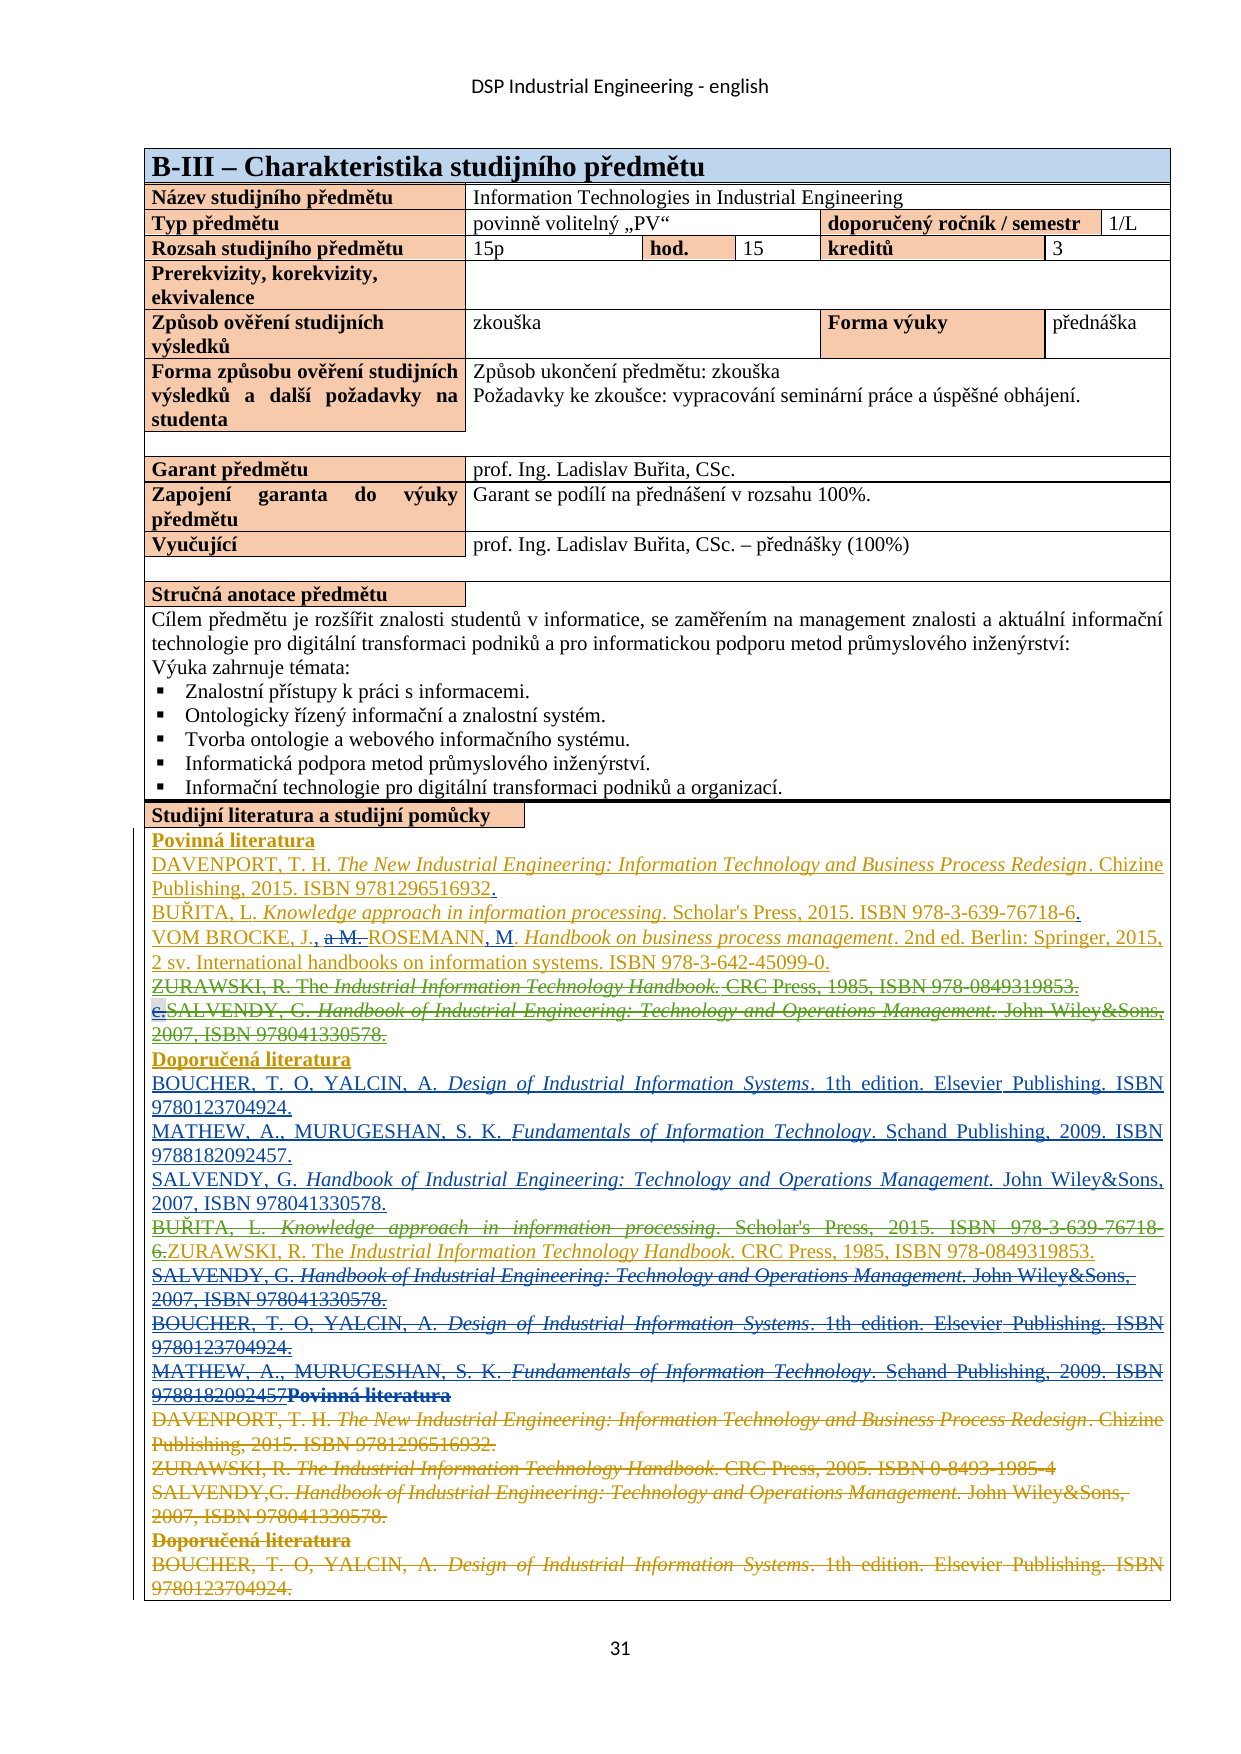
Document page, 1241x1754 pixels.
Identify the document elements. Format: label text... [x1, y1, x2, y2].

table_cell [145, 827, 1170, 1600]
table_cell kreditů [821, 236, 1044, 259]
table_header B-III – Charakteristika studijního předmětu [145, 149, 1170, 182]
table_cell Information Technologies in Industrial Engineering [466, 185, 1170, 209]
table_cell Forma výuky [821, 310, 1044, 358]
table_cell [466, 261, 1170, 309]
table_cell 15p [466, 236, 642, 259]
table_cell doporučený ročník / semestr [821, 210, 1101, 234]
table_cell Rozsah studijního předmětu [145, 236, 465, 259]
table_cell Forma způsobu ověření studijních výsledků a další požadavky na studenta [145, 359, 465, 431]
table_cell 15 [736, 236, 820, 259]
table_cell prof. Ing. Ladislav Buřita, CSc. [466, 457, 1170, 481]
table_cell Studijní literatura a studijní pomůcky [145, 803, 524, 827]
table_cell Typ předmětu [145, 210, 465, 234]
table_cell [145, 556, 1170, 581]
table_cell zkouška [466, 310, 820, 358]
table_cell Garant předmětu [145, 457, 465, 481]
table_cell [466, 582, 1170, 606]
table_cell Název studijního předmětu [145, 185, 465, 209]
table_cell 1/L [1102, 210, 1170, 234]
table_cell [525, 803, 1170, 827]
table_cell hod. [643, 236, 735, 259]
table_cell přednáška [1046, 310, 1170, 358]
table_cell povinně volitelný „PV“ [466, 210, 820, 234]
table_cell Způsob ukončení předmětu: zkouška Požadavky ke zkoušce: vypracování seminární práce a úspěšné obhájení. [466, 359, 1170, 431]
table_cell Stručná anotace předmětu [145, 582, 465, 606]
table_cell Cílem předmětu je rozšířit znalosti studentů v informatice, se zaměřením na management znalosti a aktuální informační technologie pro digitální transformaci podniků a pro informatickou podporu metod průmyslového inženýrství: Výuka zahrnuje témata: Znalostní přístupy k práci s informacemi. Ontologicky řízený informační a znalostní systém. Tvorba ontologie a webového informačního systému. Informatická podpora metod průmyslového inženýrství. Informační technologie pro digitální transformaci podniků a organizací. [145, 606, 1170, 799]
table_cell 3 [1046, 236, 1170, 259]
table_cell Prerekvizity, korekvizity, ekvivalence [145, 261, 465, 309]
table_cell Garant se podílí na přednášení v rozsahu 100%. [466, 483, 1170, 531]
table_cell [145, 431, 1170, 456]
table_cell Vyučující [145, 532, 465, 556]
table_cell prof. Ing. Ladislav Buřita, CSc. – přednášky (100%) [466, 532, 1170, 556]
table_cell Způsob ověření studijních výsledků [145, 310, 465, 358]
table_cell Zapojení garanta do výuky předmětu [145, 483, 465, 531]
